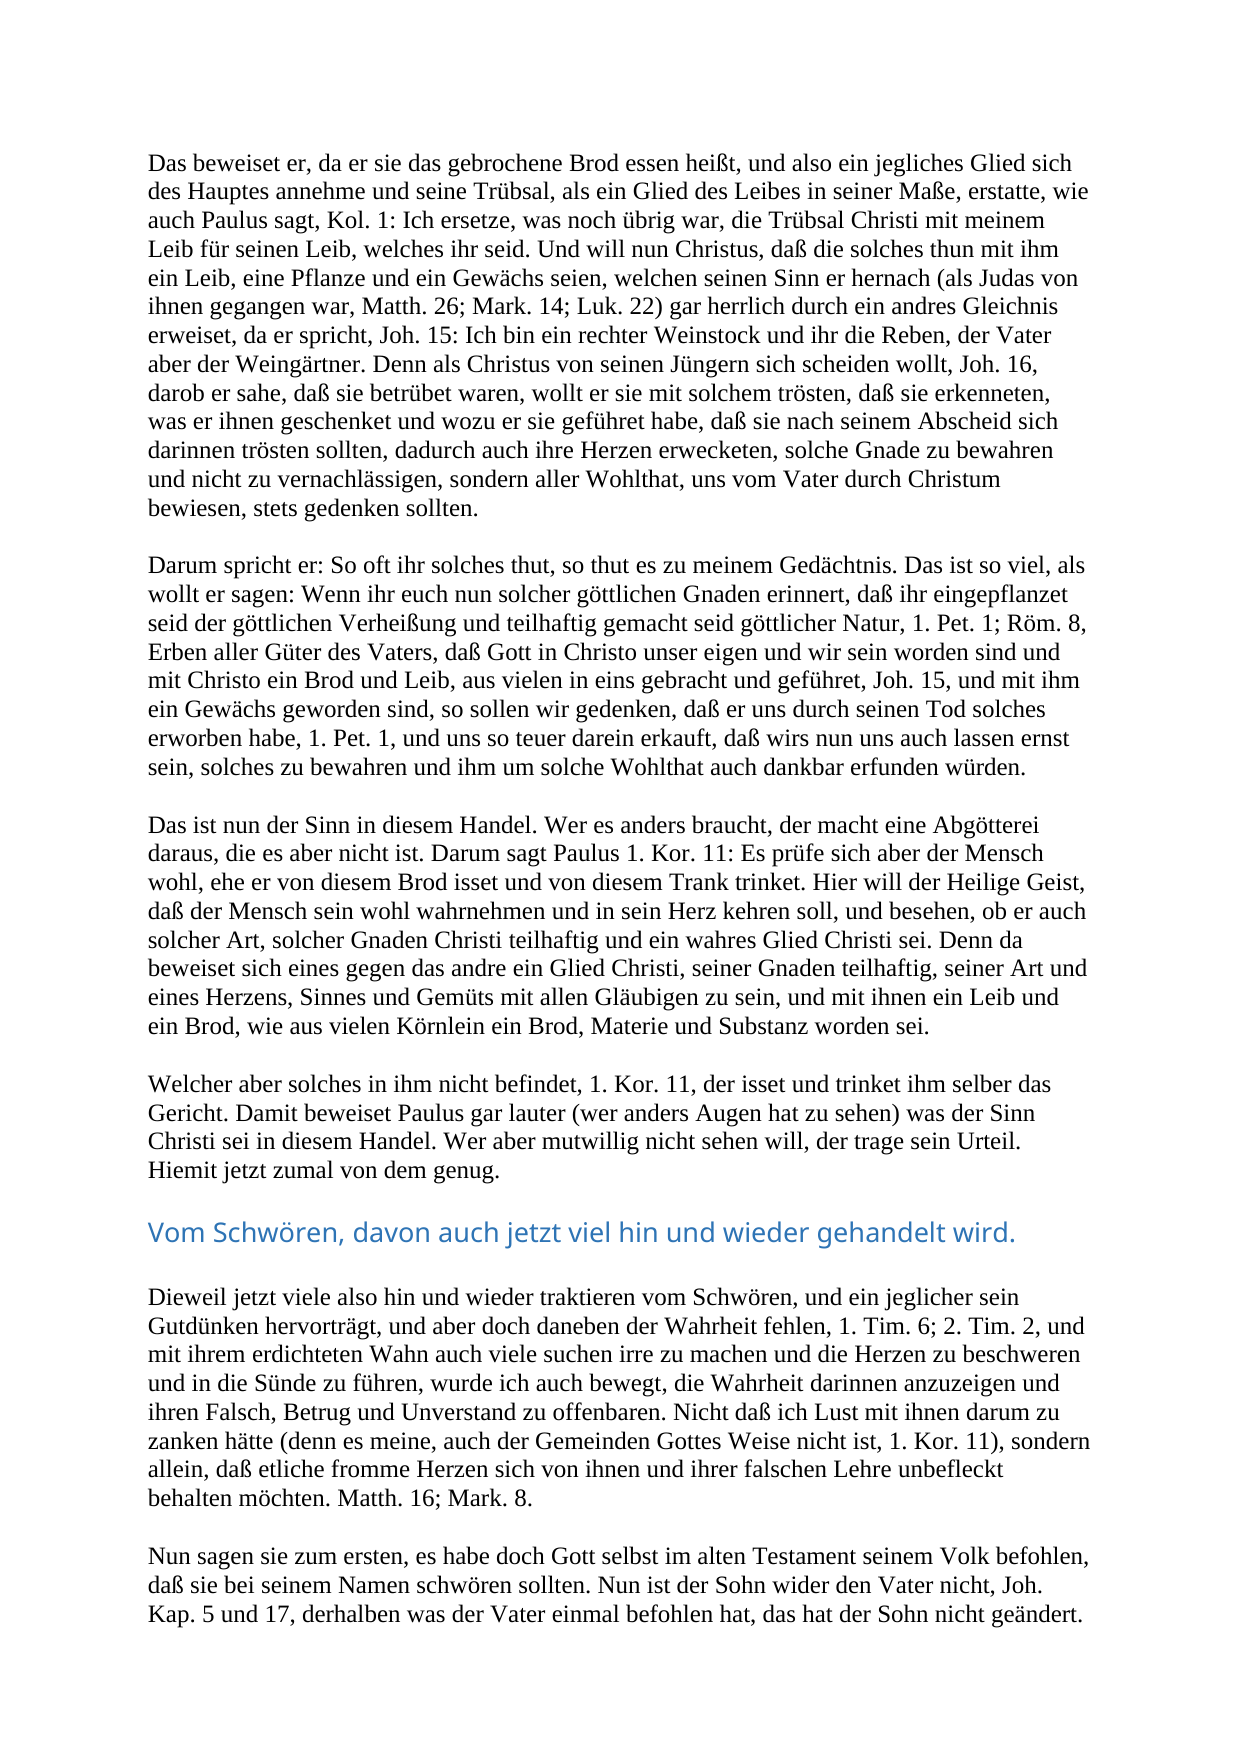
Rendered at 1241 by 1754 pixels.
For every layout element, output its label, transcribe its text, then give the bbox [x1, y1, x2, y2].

text Dieweil jetzt viele also hin und wieder traktieren vom Schwören, und ein jeglicher sein Gutdünken hervorträgt, und aber doch daneben der Wahrheit fehlen, 1. Tim. 6; 2. Tim. 2, und mit ihrem erdichteten Wahn auch viele suchen irre zu machen und die Herzen zu beschweren und in die Sünde zu führen, wurde ich auch bewegt, die Wahrheit darinnen anzuzeigen und ihren Falsch, Betrug und Unverstand zu offenbaren. Nicht daß ich Lust mit ihnen darum zu zanken hätte (denn es meine, auch der Gemeinden Gottes Weise nicht ist, 1. Kor. 11), sondern allein, daß etliche fromme Herzen sich von ihnen und ihrer falschen Lehre unbefleckt behalten möchten. Matth. 16; Mark. 8. [148, 1282, 1093, 1512]
text Darum spricht er: So oft ihr solches thut, so thut es zu meinem Gedächtnis. Das ist so viel, als wollt er sagen: Wenn ihr euch nun solcher göttlichen Gnaden erinnert, daß ihr eingepflanzet seid der göttlichen Verheißung und teilhaftig gemacht seid göttlicher Natur, 1. Pet. 1; Röm. 8, Erben aller Güter des Vaters, daß Gott in Christo unser eigen und wir sein worden sind und mit Christo ein Brod und Leib, aus vielen in eins gebracht und geführet, Joh. 15, und mit ihm ein Gewächs geworden sind, so sollen wir gedenken, daß er uns durch seinen Tod solches erworben habe, 1. Pet. 1, und uns so teuer darein erkauft, daß wirs nun uns auch lassen ernst sein, solches zu bewahren und ihm um solche Wohlthat auch dankbar erfunden würden. [148, 551, 1093, 781]
text Nun sagen sie zum ersten, es habe doch Gott selbst im alten Testament seinem Volk befohlen, daß sie bei seinem Namen schwören sollten. Nun ist der Sohn wider den Vater nicht, Joh. Kap. 5 und 17, derhalben was der Vater einmal befohlen hat, das hat der Sohn nicht geändert. [148, 1541, 1093, 1627]
text Das ist nun der Sinn in diesem Handel. Wer es anders braucht, der macht eine Abgötterei daraus, die es aber nicht ist. Darum sagt Paulus 1. Kor. 11: Es prüfe sich aber der Mensch wohl, ehe er von diesem Brod isset und von diesem Trank trinket. Hier will der Heilige Geist, daß der Mensch sein wohl wahrnehmen und in sein Herz kehren soll, und besehen, ob er auch solcher Art, solcher Gnaden Christi teilhaftig und ein wahres Glied Christi sei. Denn da beweiset sich eines gegen das andre ein Glied Christi, seiner Gnaden teilhaftig, seiner Art und eines Herzens, Sinnes und Gemüts mit allen Gläubigen zu sein, und mit ihnen ein Leib und ein Brod, wie aus vielen Körnlein ein Brod, Materie und Substanz worden sei. [148, 810, 1093, 1040]
subtitle Vom Schwören, davon auch jetzt viel hin und wieder gehandelt wird. [148, 1213, 1093, 1250]
text Welcher aber solches in ihm nicht befindet, 1. Kor. 11, der isset und trinket ihm selber das Gericht. Damit beweiset Paulus gar lauter (wer anders Augen hat zu sehen) was der Sinn Christi sei in diesem Handel. Wer aber mutwillig nicht sehen will, der trage sein Urteil. Hiemit jetzt zumal von dem genug. [148, 1069, 1093, 1184]
text Das beweiset er, da er sie das gebrochene Brod essen heißt, und also ein jegliches Glied sich des Hauptes annehme und seine Trübsal, als ein Glied des Leibes in seiner Maße, erstatte, wie auch Paulus sagt, Kol. 1: Ich ersetze, was noch übrig war, die Trübsal Christi mit meinem Leib für seinen Leib, welches ihr seid. Und will nun Christus, daß die solches thun mit ihm ein Leib, eine Pflanze und ein Gewächs seien, welchen seinen Sinn er hernach (als Judas von ihnen gegangen war, Matth. 26; Mark. 14; Luk. 22) gar herrlich durch ein andres Gleichnis erweiset, da er spricht, Joh. 15: Ich bin ein rechter Weinstock und ihr die Reben, der Vater aber der Weingärtner. Denn als Christus von seinen Jüngern sich scheiden wollt, Joh. 16, darob er sahe, daß sie betrübet waren, wollt er sie mit solchem trösten, daß sie erkenneten, was er ihnen geschenket und wozu er sie geführet habe, daß sie nach seinem Abscheid sich darinnen trösten sollten, dadurch auch ihre Herzen erwecketen, solche Gnade zu bewahren und nicht zu vernachlässigen, sondern aller Wohlthat, uns vom Vater durch Christum bewiesen, stets gedenken sollten. [148, 148, 1093, 521]
